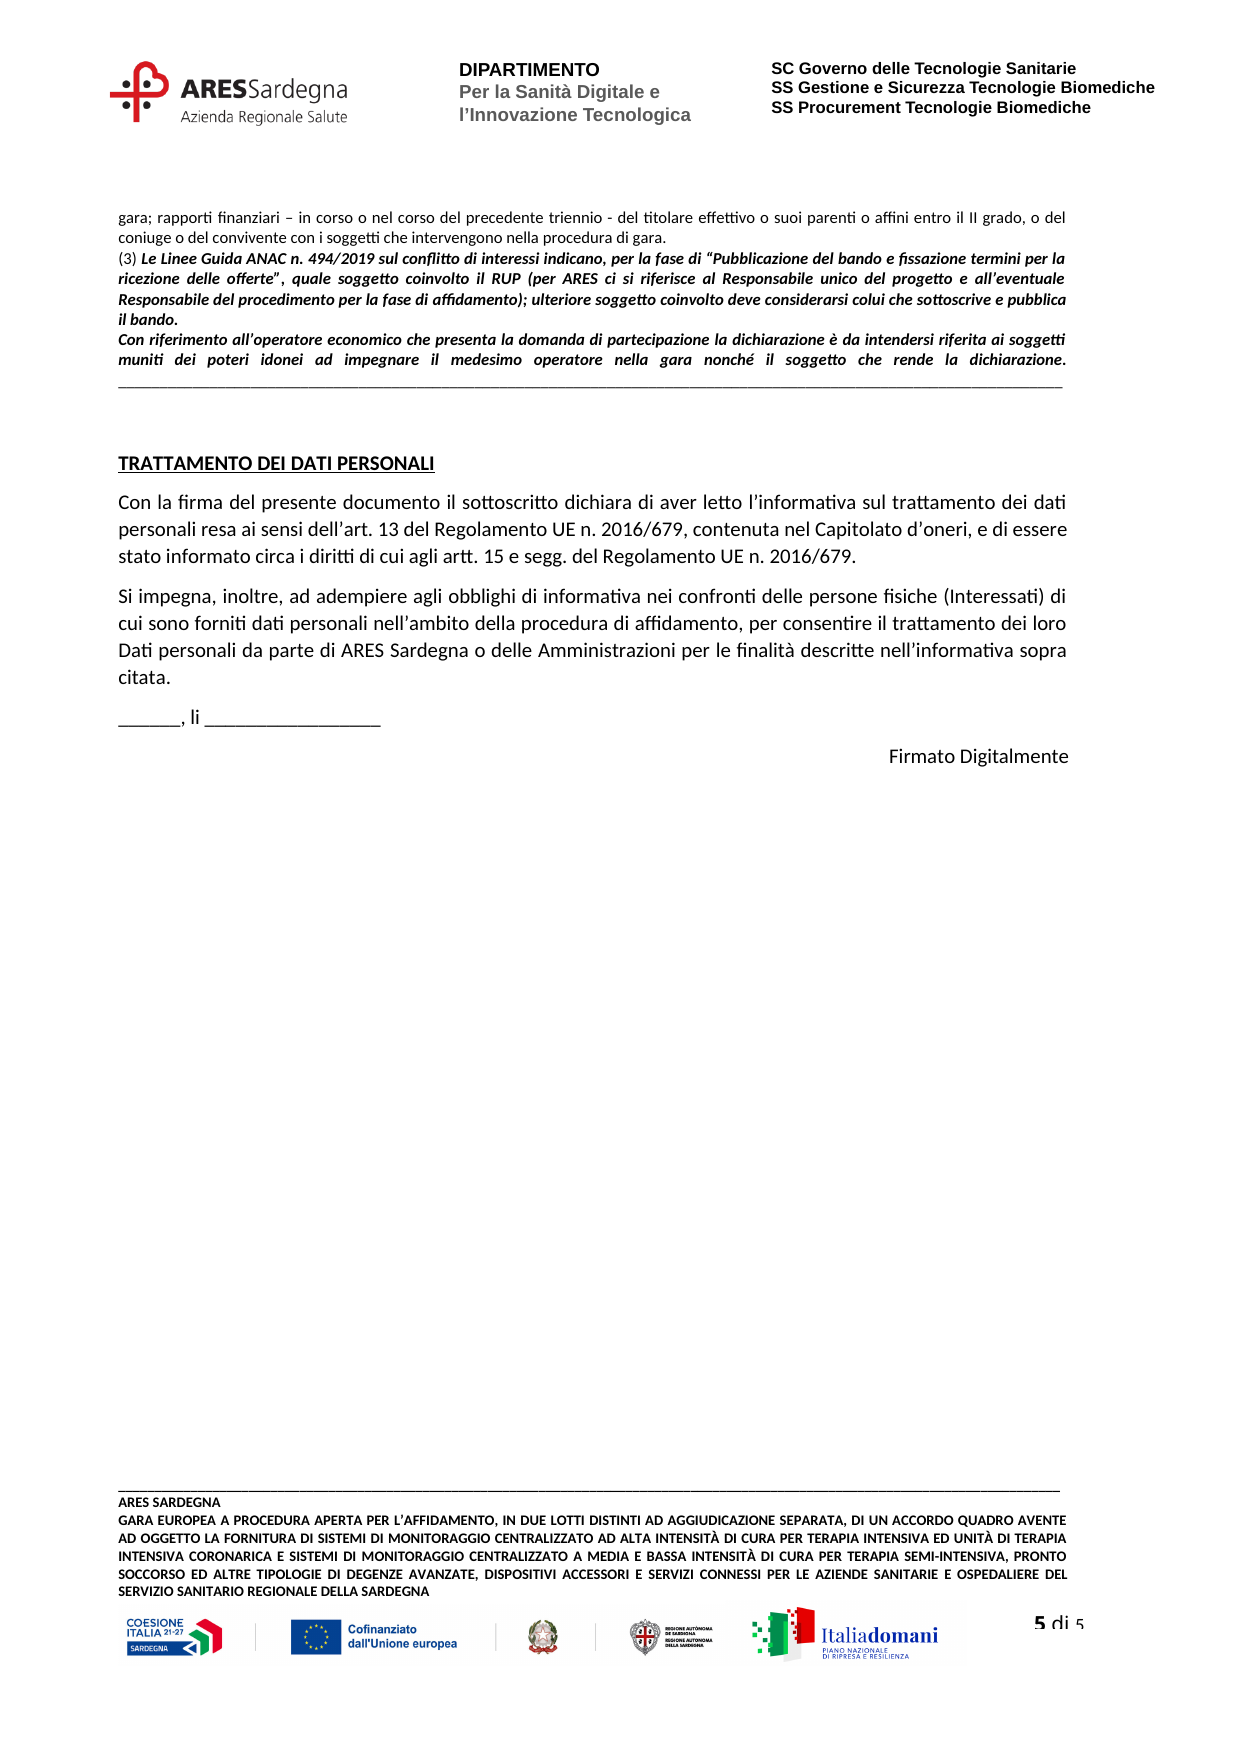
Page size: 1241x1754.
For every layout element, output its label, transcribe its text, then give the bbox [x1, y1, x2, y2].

text TRATTAMENTO DEI DATI PERSONALI [118, 448, 1069, 476]
text Firmato Digitalmente [118, 742, 1069, 769]
text Con la firma del presente documento il sottoscritto dichiara di aver letto l’informativa sul trattamento dei dati personali resa ai sensi dell’art. 13 del Regolamento UE n. 2016/679, contenuta nel Capitolato d’oneri, e di essere stato informato circa i diritti di cui agli artt. 15 e segg. del Regolamento UE n. 2016/679. [118, 488, 1069, 569]
text Con riferimento all’operatore economico che presenta la domanda di partecipazione la dichiarazione è da intendersi riferita ai soggetti muniti dei poteri idonei ad impegnare il medesimo operatore nella gara nonché il soggetto che rende la dichiarazione. __________________________________________________________________________________________________________________ [118, 329, 1069, 390]
text ______, li _________________ [118, 703, 1069, 730]
text Si impegna, inoltre, ad adempiere agli obblighi di informativa nei confronti delle persone fisiche (Interessati) di cui sono forniti dati personali nell’ambito della procedura di affidamento, per consentire il trattamento dei loro Dati personali da parte di ARES Sardegna o delle Amministrazioni per le finalità descritte nell’informativa sopra citata. [118, 582, 1069, 690]
picture [725, 1600, 967, 1666]
text (3) Le Linee Guida ANAC n. 494/2019 sul conflitto di interessi indicano, per la fase di “Pubblicazione del bando e fissazione termini per la ricezione delle offerte”, quale soggetto coinvolto il RUP (per ARES ci si riferisce al Responsabile unico del progetto e all’eventuale Responsabile del procedimento per la fase di affidamento); ulteriore soggetto coinvolto deve considerarsi colui che sottoscrive e pubblica il bando. [118, 248, 1069, 329]
picture [99, 59, 365, 127]
